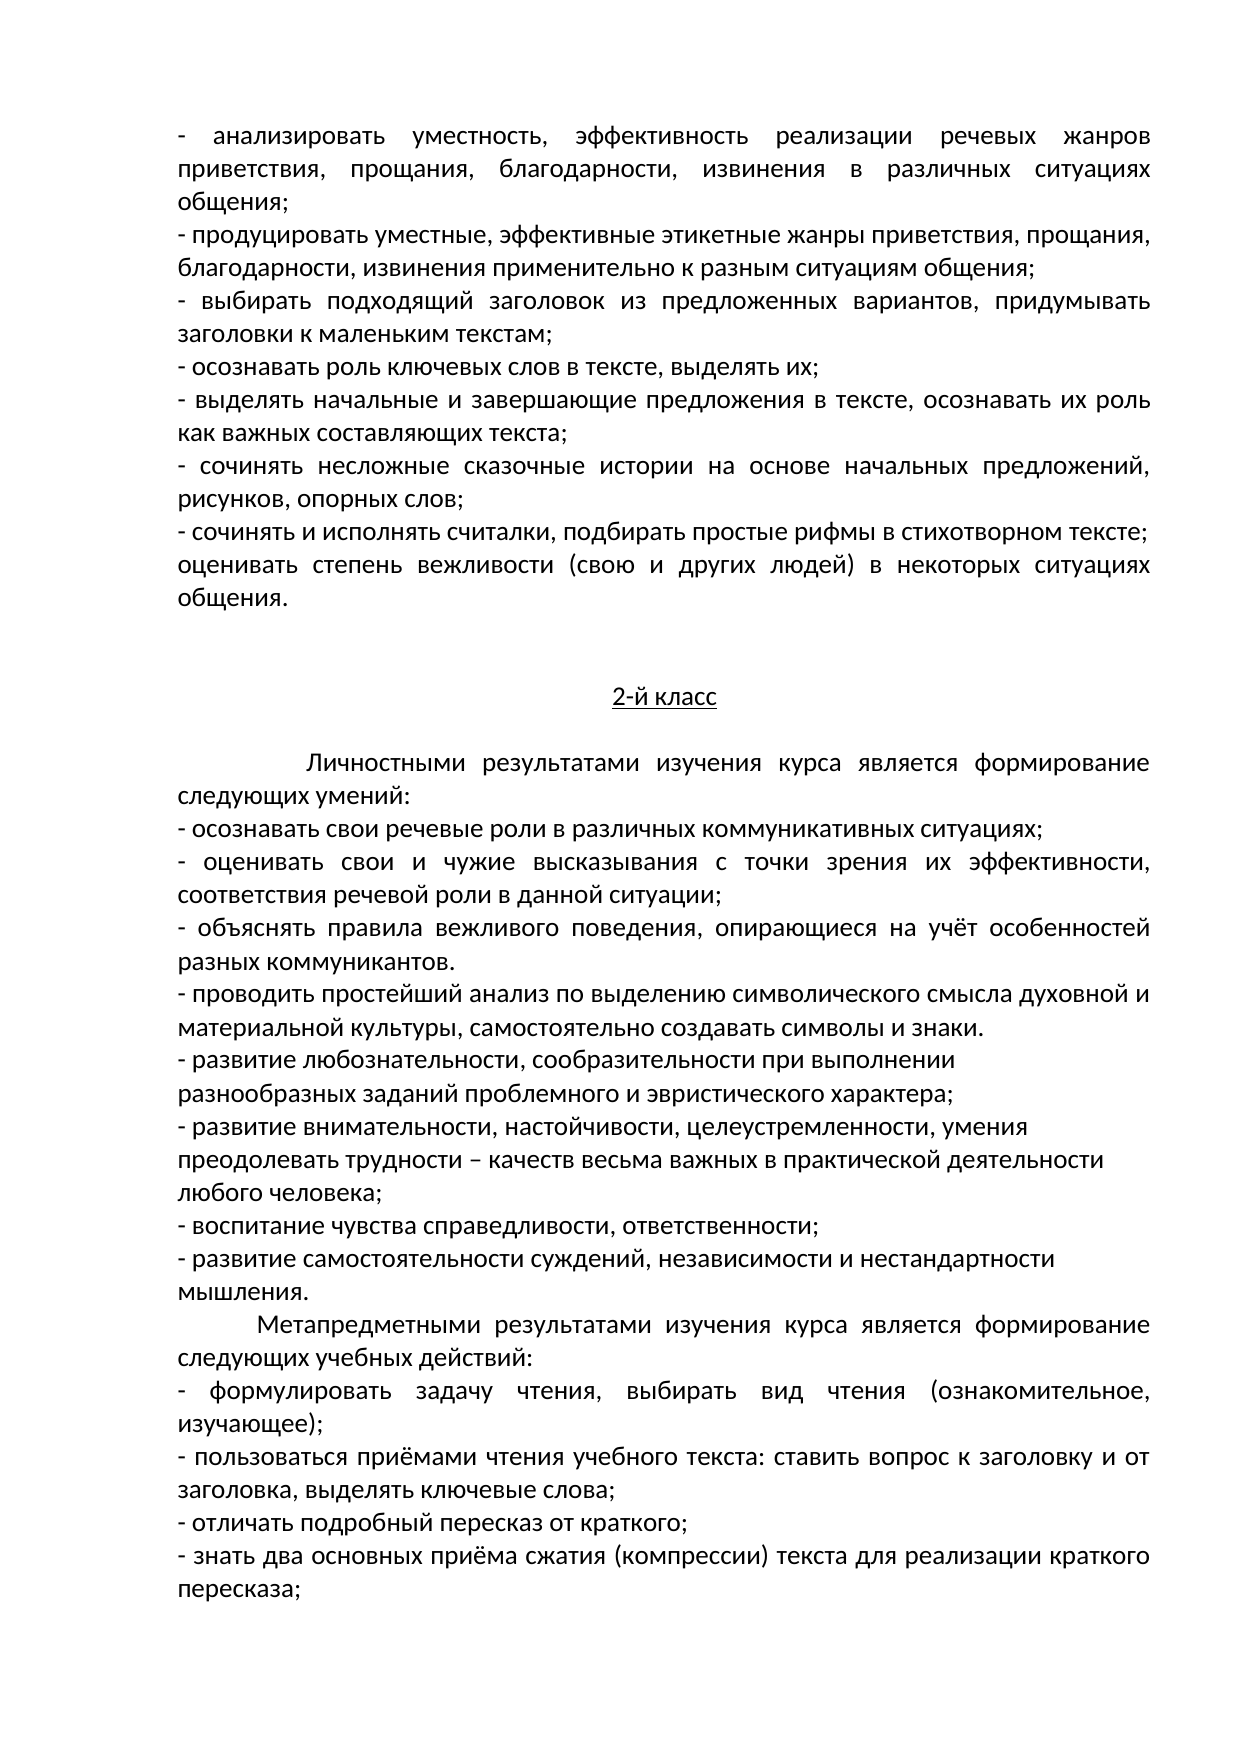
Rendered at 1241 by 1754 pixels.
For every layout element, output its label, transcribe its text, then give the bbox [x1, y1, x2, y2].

text - отличать подробный пересказ от краткого; [177, 1505, 1152, 1538]
text 2-й класс [177, 679, 1152, 712]
text - объяснять правила вежливого поведения, опирающиеся на учёт особенностей разных коммуникантов. [177, 911, 1152, 977]
text Метапредметными результатами изучения курса является формирование следующих учебных действий: [177, 1307, 1152, 1373]
text - развитие внимательности, настойчивости, целеустремленности, умения [177, 1109, 1152, 1142]
text - проводить простейший анализ по выделению символического смысла духовной и материальной культуры, самостоятельно создавать символы и знаки. [177, 977, 1152, 1043]
text - осознавать роль ключевых слов в тексте, выделять их; [177, 349, 1152, 382]
text Личностными результатами изучения курса является формирование следующих умений: [177, 746, 1152, 812]
text - развитие любознательности, сообразительности при выполнении [177, 1043, 1152, 1076]
text - знать два основных приёма сжатия (компрессии) текста для реализации краткого пересказа; [177, 1538, 1152, 1604]
text - формулировать задачу чтения, выбирать вид чтения (ознакомительное, изучающее); [177, 1373, 1152, 1439]
text - воспитание чувства справедливости, ответственности; [177, 1208, 1152, 1241]
text оценивать степень вежливости (свою и других людей) в некоторых ситуациях общения. [177, 547, 1152, 613]
text - осознавать свои речевые роли в различных коммуникативных ситуациях; [177, 812, 1152, 844]
text - сочинять несложные сказочные истории на основе начальных предложений, рисунков, опорных слов; [177, 448, 1152, 514]
text - выбирать подходящий заголовок из предложенных вариантов, придумывать заголовки к маленьким текстам; [177, 283, 1152, 349]
text преодолевать трудности – качеств весьма важных в практической деятельности [177, 1142, 1152, 1175]
text любого человека; [177, 1175, 1152, 1208]
text - развитие самостоятельности суждений, независимости и нестандартности [177, 1241, 1152, 1274]
text - продуцировать уместные, эффективные этикетные жанры приветствия, прощания, благодарности, извинения применительно к разным ситуациям общения; [177, 217, 1152, 283]
text - выделять начальные и завершающие предложения в тексте, осознавать их роль как важных составляющих текста; [177, 382, 1152, 448]
text мышления. [177, 1274, 1152, 1307]
text - оценивать свои и чужие высказывания с точки зрения их эффективности, соответствия речевой роли в данной ситуации; [177, 844, 1152, 911]
text - сочинять и исполнять считалки, подбирать простые рифмы в стихотворном тексте; [177, 514, 1152, 547]
text - анализировать уместность, эффективность реализации речевых жанров приветствия, прощания, благодарности, извинения в различных ситуациях общения; [177, 118, 1152, 217]
text - пользоваться приёмами чтения учебного текста: ставить вопрос к заголовку и от заголовка, выделять ключевые слова; [177, 1439, 1152, 1505]
text разнообразных заданий проблемного и эвристического характера; [177, 1076, 1152, 1109]
